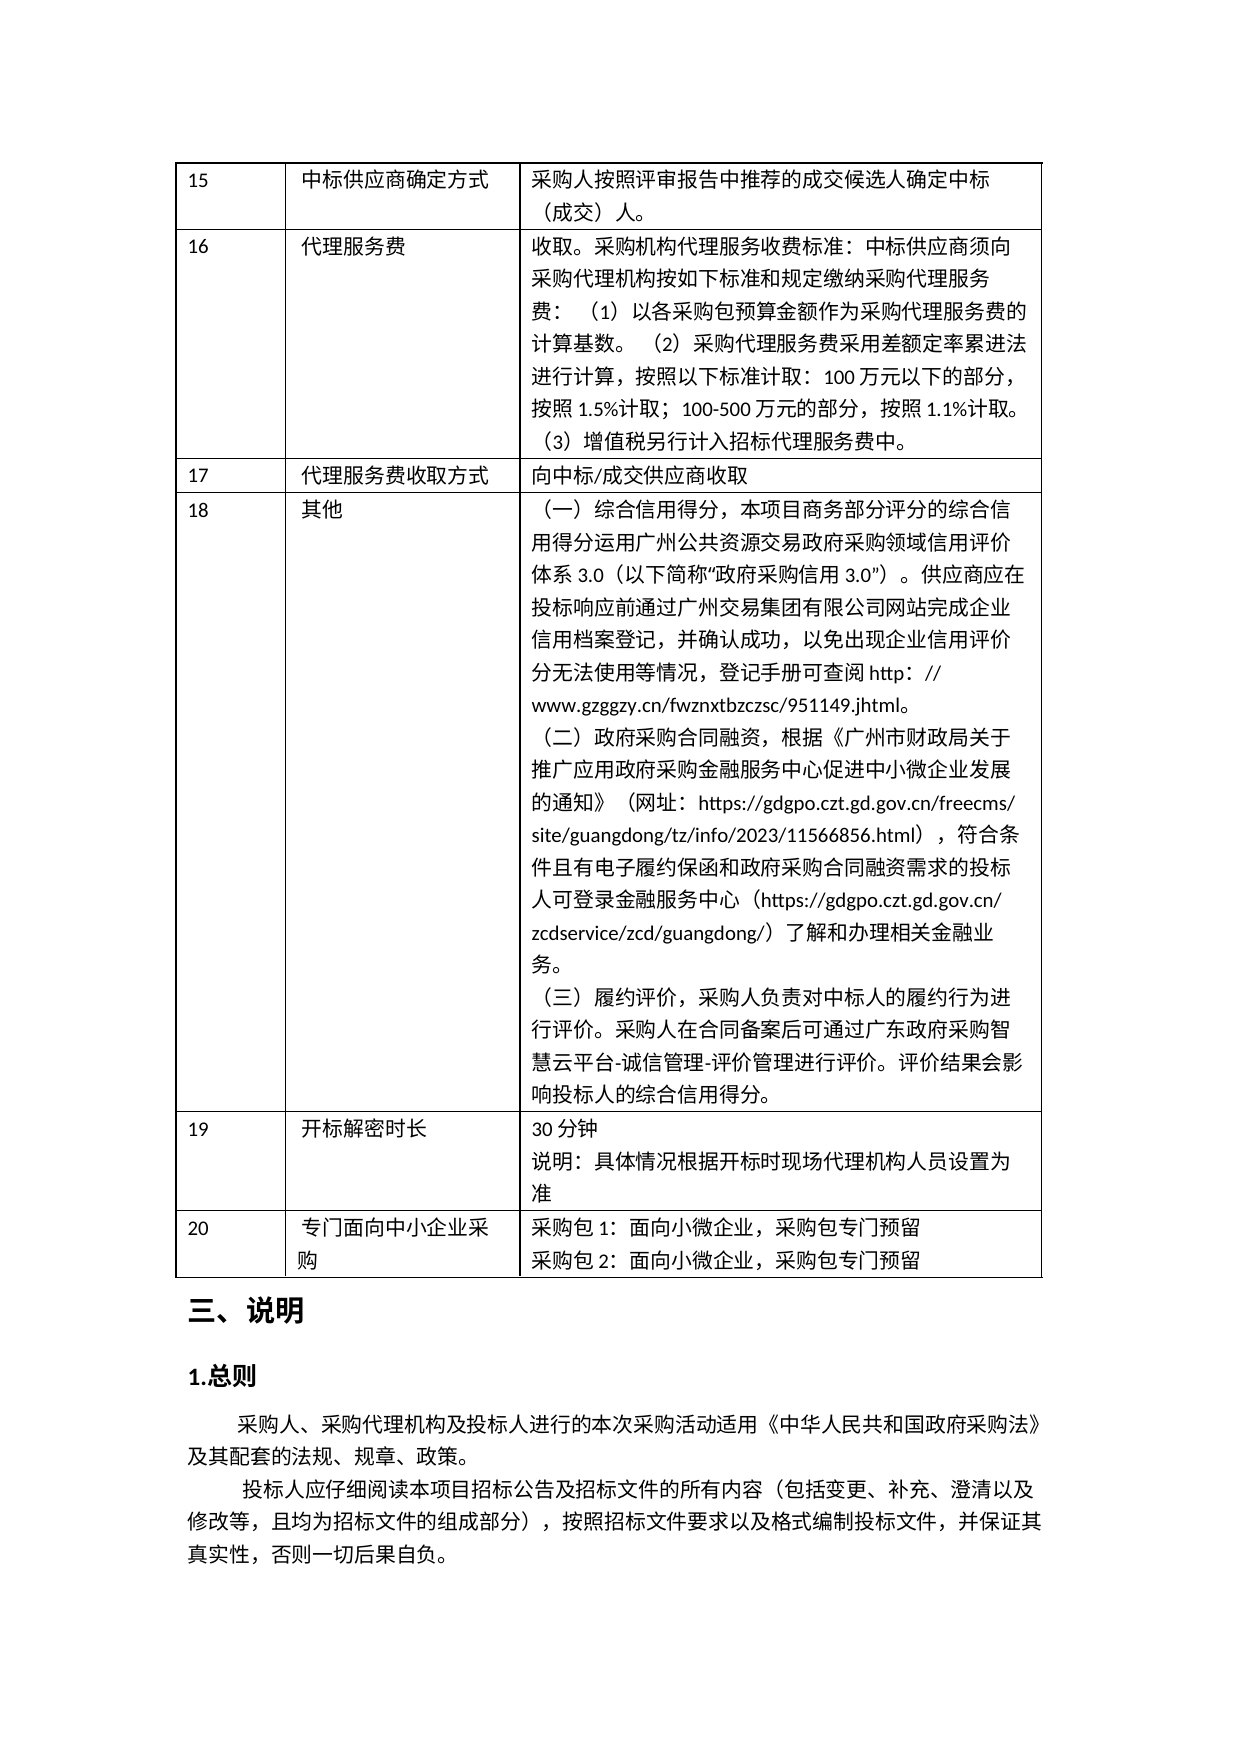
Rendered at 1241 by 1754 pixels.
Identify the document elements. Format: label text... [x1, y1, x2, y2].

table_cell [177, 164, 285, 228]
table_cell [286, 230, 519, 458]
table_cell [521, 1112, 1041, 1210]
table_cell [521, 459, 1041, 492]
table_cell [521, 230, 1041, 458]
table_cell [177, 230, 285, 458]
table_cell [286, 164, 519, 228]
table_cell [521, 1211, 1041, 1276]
text 三、说明 [187, 1278, 1053, 1343]
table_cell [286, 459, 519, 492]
text 投标人应仔细阅读本项目招标公告及招标文件的所有内容（包括变更、补充、澄清以及修改等，且均为招标文件的组成部分），按照招标文件要求以及格式编制投标文件，并保证其真实性，否则一切后果自负。 [187, 1473, 1053, 1570]
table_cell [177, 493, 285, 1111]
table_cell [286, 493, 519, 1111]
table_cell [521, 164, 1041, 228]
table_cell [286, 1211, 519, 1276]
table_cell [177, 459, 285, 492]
text 1.总则 [187, 1343, 1053, 1408]
text 采购人、采购代理机构及投标人进行的本次采购活动适用《中华人民共和国政府采购法》及其配套的法规、规章、政策。 [187, 1408, 1053, 1473]
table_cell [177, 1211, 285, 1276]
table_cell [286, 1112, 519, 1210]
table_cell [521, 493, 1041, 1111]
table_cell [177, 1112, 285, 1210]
